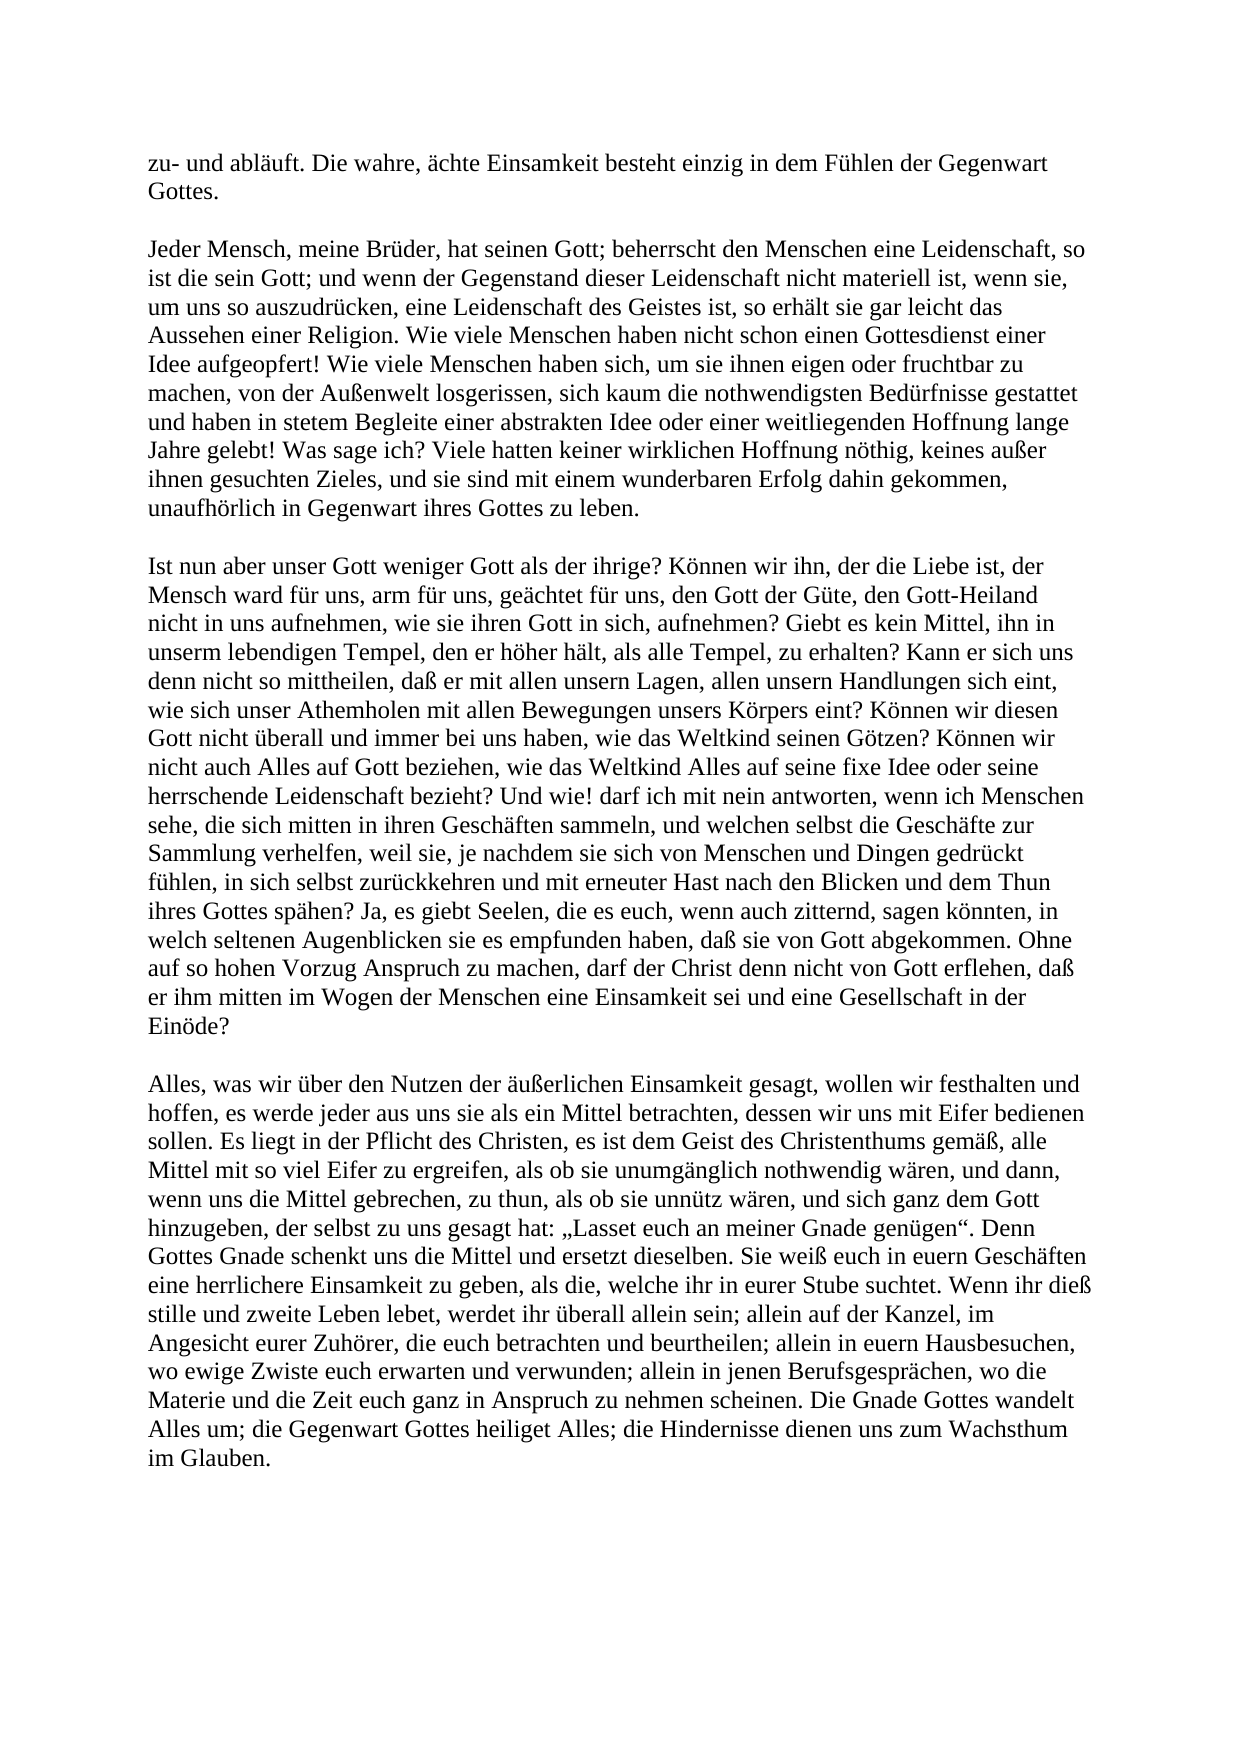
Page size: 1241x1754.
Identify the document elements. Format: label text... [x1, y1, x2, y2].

text Jeder Mensch, meine Brüder, hat seinen Gott; beherrscht den Menschen eine Leidenschaft, so ist die sein Gott; und wenn der Gegenstand dieser Leidenschaft nicht materiell ist, wenn sie, um uns so auszudrücken, eine Leidenschaft des Geistes ist, so erhält sie gar leicht das Aussehen einer Religion. Wie viele Menschen haben nicht schon einen Gottesdienst einer Idee aufgeopfert! Wie viele Menschen haben sich, um sie ihnen eigen oder fruchtbar zu machen, von der Außenwelt losgerissen, sich kaum die nothwendigsten Bedürfnisse gestattet und haben in stetem Begleite einer abstrakten Idee oder einer weitliegenden Hoffnung lange Jahre gelebt! Was sage ich? Viele hatten keiner wirklichen Hoffnung nöthig, keines außer ihnen gesuchten Zieles, und sie sind mit einem wunderbaren Erfolg dahin gekommen, unaufhörlich in Gegenwart ihres Gottes zu leben. [148, 234, 1093, 522]
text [148, 148, 1093, 205]
text Alles, was wir über den Nutzen der äußerlichen Einsamkeit gesagt, wollen wir festhalten und hoffen, es werde jeder aus uns sie als ein Mittel betrachten, dessen wir uns mit Eifer bedienen sollen. Es liegt in der Pflicht des Christen, es ist dem Geist des Christenthums gemäß, alle Mittel mit so viel Eifer zu ergreifen, als ob sie unumgänglich nothwendig wären, und dann, wenn uns die Mittel gebrechen, zu thun, als ob sie unnütz wären, und sich ganz dem Gott hinzugeben, der selbst zu uns gesagt hat: „Lasset euch an meiner Gnade genügen“. Denn Gottes Gnade schenkt uns die Mittel und ersetzt dieselben. Sie weiß euch in euern Geschäften eine herrlichere Einsamkeit zu geben, als die, welche ihr in eurer Stube suchtet. Wenn ihr dieß stille und zweite Leben lebet, werdet ihr überall allein sein; allein auf der Kanzel, im Angesicht eurer Zuhörer, die euch betrachten und beurtheilen; allein in euern Hausbesuchen, wo ewige Zwiste euch erwarten und verwunden; allein in jenen Berufsgesprächen, wo die Materie und die Zeit euch ganz in Anspruch zu nehmen scheinen. Die Gnade Gottes wandelt Alles um; die Gegenwart Gottes heiliget Alles; die Hindernisse dienen uns zum Wachsthum im Glauben. [148, 1069, 1093, 1471]
text Ist nun aber unser Gott weniger Gott als der ihrige? Können wir ihn, der die Liebe ist, der Mensch ward für uns, arm für uns, geächtet für uns, den Gott der Güte, den Gott-Heiland nicht in uns aufnehmen, wie sie ihren Gott in sich, aufnehmen? Giebt es kein Mittel, ihn in unserm lebendigen Tempel, den er höher hält, als alle Tempel, zu erhalten? Kann er sich uns denn nicht so mittheilen, daß er mit allen unsern Lagen, allen unsern Handlungen sich eint, wie sich unser Athemholen mit allen Bewegungen unsers Körpers eint? Können wir diesen Gott nicht überall und immer bei uns haben, wie das Weltkind seinen Götzen? Können wir nicht auch Alles auf Gott beziehen, wie das Weltkind Alles auf seine fixe Idee oder seine herrschende Leidenschaft bezieht? Und wie! darf ich mit nein antworten, wenn ich Menschen sehe, die sich mitten in ihren Geschäften sammeln, und welchen selbst die Geschäfte zur Sammlung verhelfen, weil sie, je nachdem sie sich von Menschen und Dingen gedrückt fühlen, in sich selbst zurückkehren und mit erneuter Hast nach den Blicken und dem Thun ihres Gottes spähen? Ja, es giebt Seelen, die es euch, wenn auch zitternd, sagen könnten, in welch seltenen Augenblicken sie es empfunden haben, daß sie von Gott abgekommen. Ohne auf so hohen Vorzug Anspruch zu machen, darf der Christ denn nicht von Gott erflehen, daß er ihm mitten im Wogen der Menschen eine Einsamkeit sei und eine Gesellschaft in der Einöde? [148, 551, 1093, 1040]
